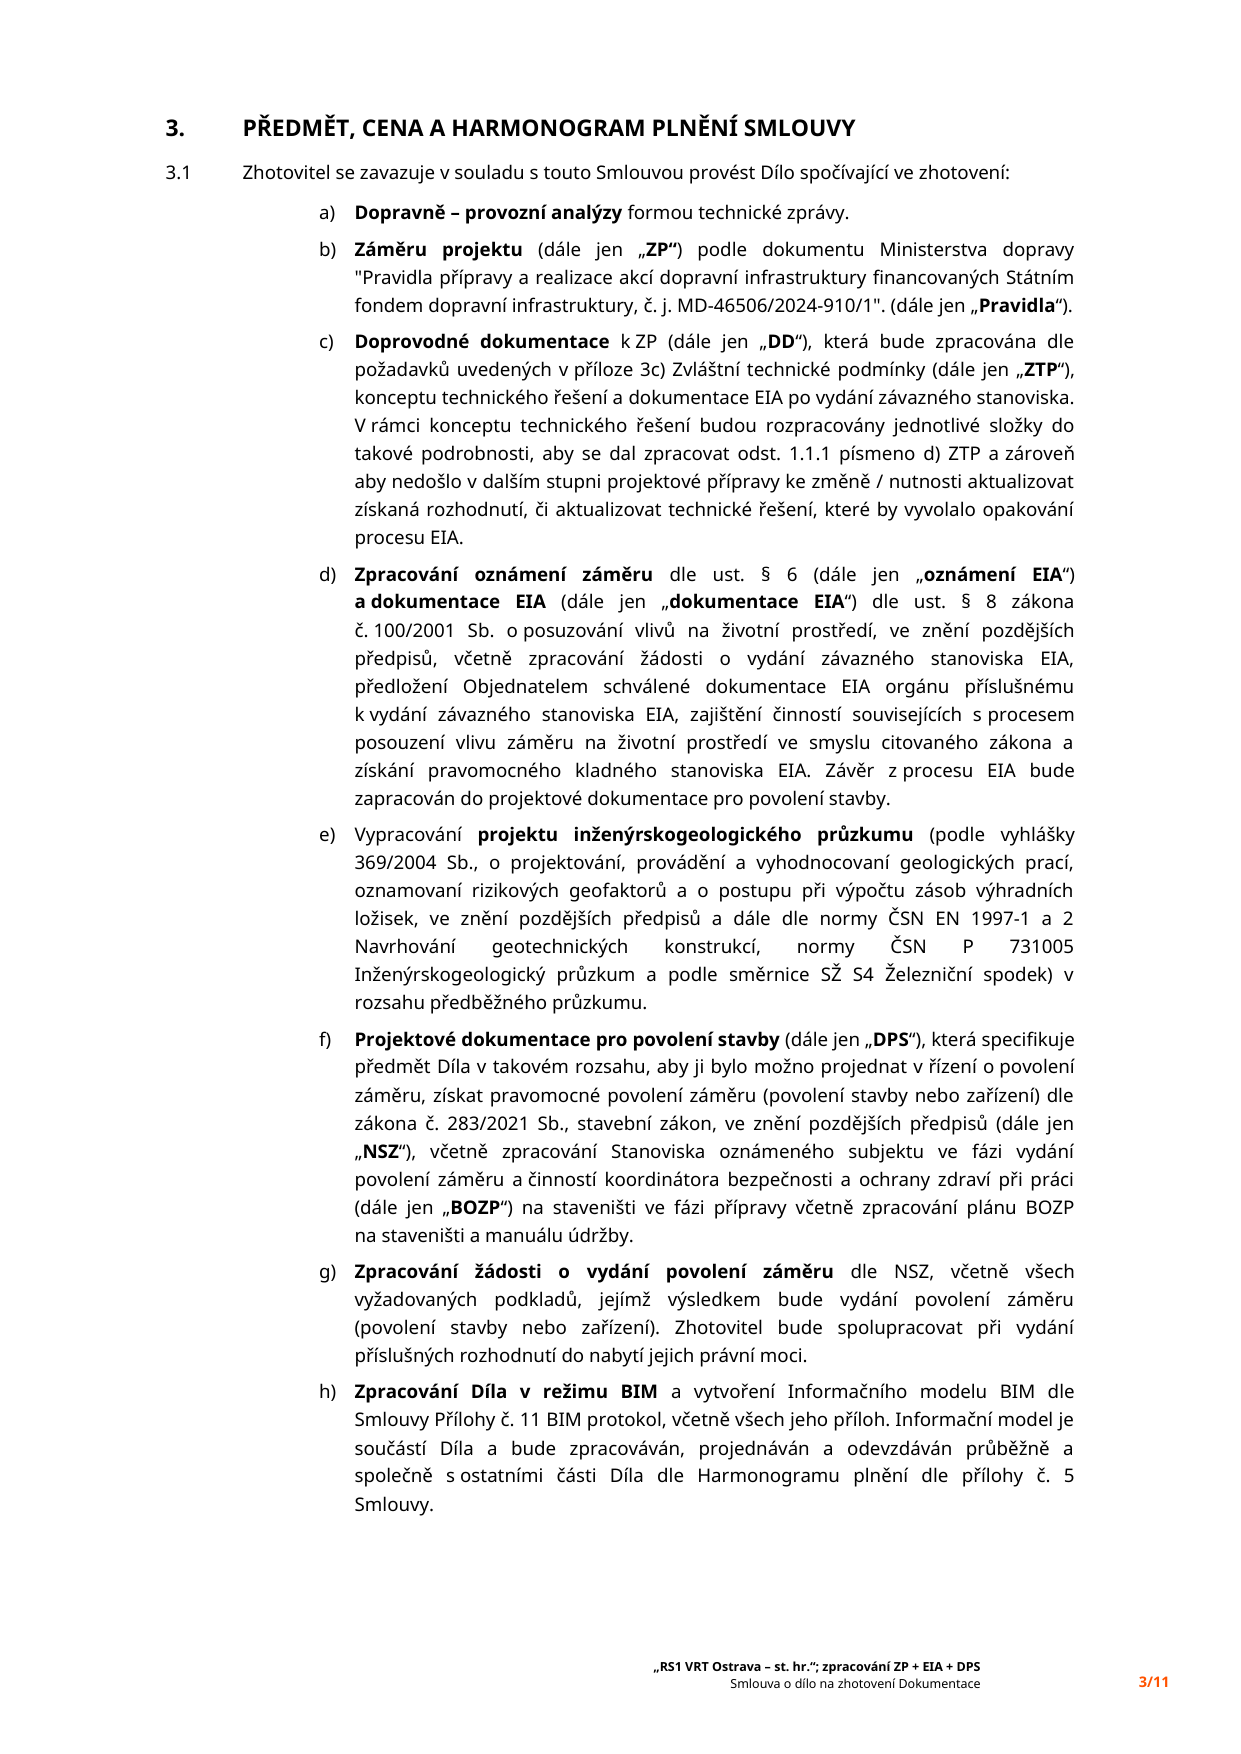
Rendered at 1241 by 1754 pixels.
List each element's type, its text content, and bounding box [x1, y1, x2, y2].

text Doprovodné dokumentace k ZP (dále jen „DD“), která bude zpracována dle požadavků uvedených v příloze 3c) Zvláštní technické podmínky (dále jen „ZTP“), konceptu technického řešení a dokumentace EIA po vydání závazného stanoviska. V rámci konceptu technického řešení budou rozpracovány jednotlivé složky do takové podrobnosti, aby se dal zpracovat odst. 1.1.1 písmeno d) ZTP a zároveň aby nedošlo v dalším stupni projektové přípravy ke změně / nutnosti aktualizovat získaná rozhodnutí, či aktualizovat technické řešení, které by vyvolalo opakování procesu EIA. [319, 328, 1075, 550]
text PŘEDMĚT, CENA A HARMONOGRAM PLNĚNÍ SMLOUVY [165, 112, 1075, 143]
text Zpracování oznámení záměru dle ust. § 6 (dále jen „oznámení EIA“) a dokumentace EIA (dále jen „dokumentace EIA“) dle ust. § 8 zákona č. 100/2001 Sb. o posuzování vlivů na životní prostředí, ve znění pozdějších předpisů, včetně zpracování žádosti o vydání závazného stanoviska EIA, předložení Objednatelem schválené dokumentace EIA orgánu příslušnému k vydání závazného stanoviska EIA, zajištění činností souvisejících s procesem posouzení vlivu záměru na životní prostředí ve smyslu citovaného zákona a získání pravomocného kladného stanoviska EIA. Závěr z procesu EIA bude zapracován do projektové dokumentace pro povolení stavby. [319, 561, 1075, 811]
text Dopravně – provozní analýzy formou technické zprávy. [319, 199, 1075, 225]
text Vypracování projektu inženýrskogeologického průzkumu (podle vyhlášky 369/2004 Sb., o projektování, provádění a vyhodnocovaní geologických prací, oznamovaní rizikových geofaktorů a o postupu při výpočtu zásob výhradních ložisek, ve znění pozdějších předpisů a dále dle normy ČSN EN 1997-1 a 2 Navrhování geotechnických konstrukcí, normy ČSN P 731005 Inženýrskogeologický průzkum a podle směrnice SŽ S4 Železniční spodek) v rozsahu předběžného průzkumu. [319, 821, 1075, 1015]
text Zpracování žádosti o vydání povolení záměru dle NSZ, včetně všech vyžadovaných podkladů, jejímž výsledkem bude vydání povolení záměru (povolení stavby nebo zařízení). Zhotovitel bude spolupracovat při vydání příslušných rozhodnutí do nabytí jejich právní moci. [319, 1258, 1075, 1368]
text Zhotovitel se zavazuje v souladu s touto Smlouvou provést Dílo spočívající ve zhotovení: [165, 159, 1075, 184]
text Zpracování Díla v režimu BIM a vytvoření Informačního modelu BIM dle Smlouvy Přílohy č. 11 BIM protokol, včetně všech jeho příloh. Informační model je součástí Díla a bude zpracováván, projednáván a odevzdáván průběžně a společně s ostatními části Díla dle Harmonogramu plnění dle přílohy č. 5 Smlouvy. [319, 1379, 1075, 1516]
text Záměru projektu (dále jen „ZP“) podle dokumentu Ministerstva dopravy "Pravidla přípravy a realizace akcí dopravní infrastruktury financovaných Státním fondem dopravní infrastruktury, č. j. MD-46506/2024-910/1". (dále jen „Pravidla“). [319, 236, 1075, 317]
text Projektové dokumentace pro povolení stavby (dále jen „DPS“), která specifikuje předmět Díla v takovém rozsahu, aby ji bylo možno projednat v řízení o povolení záměru, získat pravomocné povolení záměru (povolení stavby nebo zařízení) dle zákona č. 283/2021 Sb., stavební zákon, ve znění pozdějších předpisů (dále jen „NSZ“), včetně zpracování Stanoviska oznámeného subjektu ve fázi vydání povolení záměru a činností koordinátora bezpečnosti a ochrany zdraví při práci (dále jen „BOZP“) na staveništi ve fázi přípravy včetně zpracování plánu BOZP na staveništi a manuálu údržby. [319, 1026, 1075, 1247]
